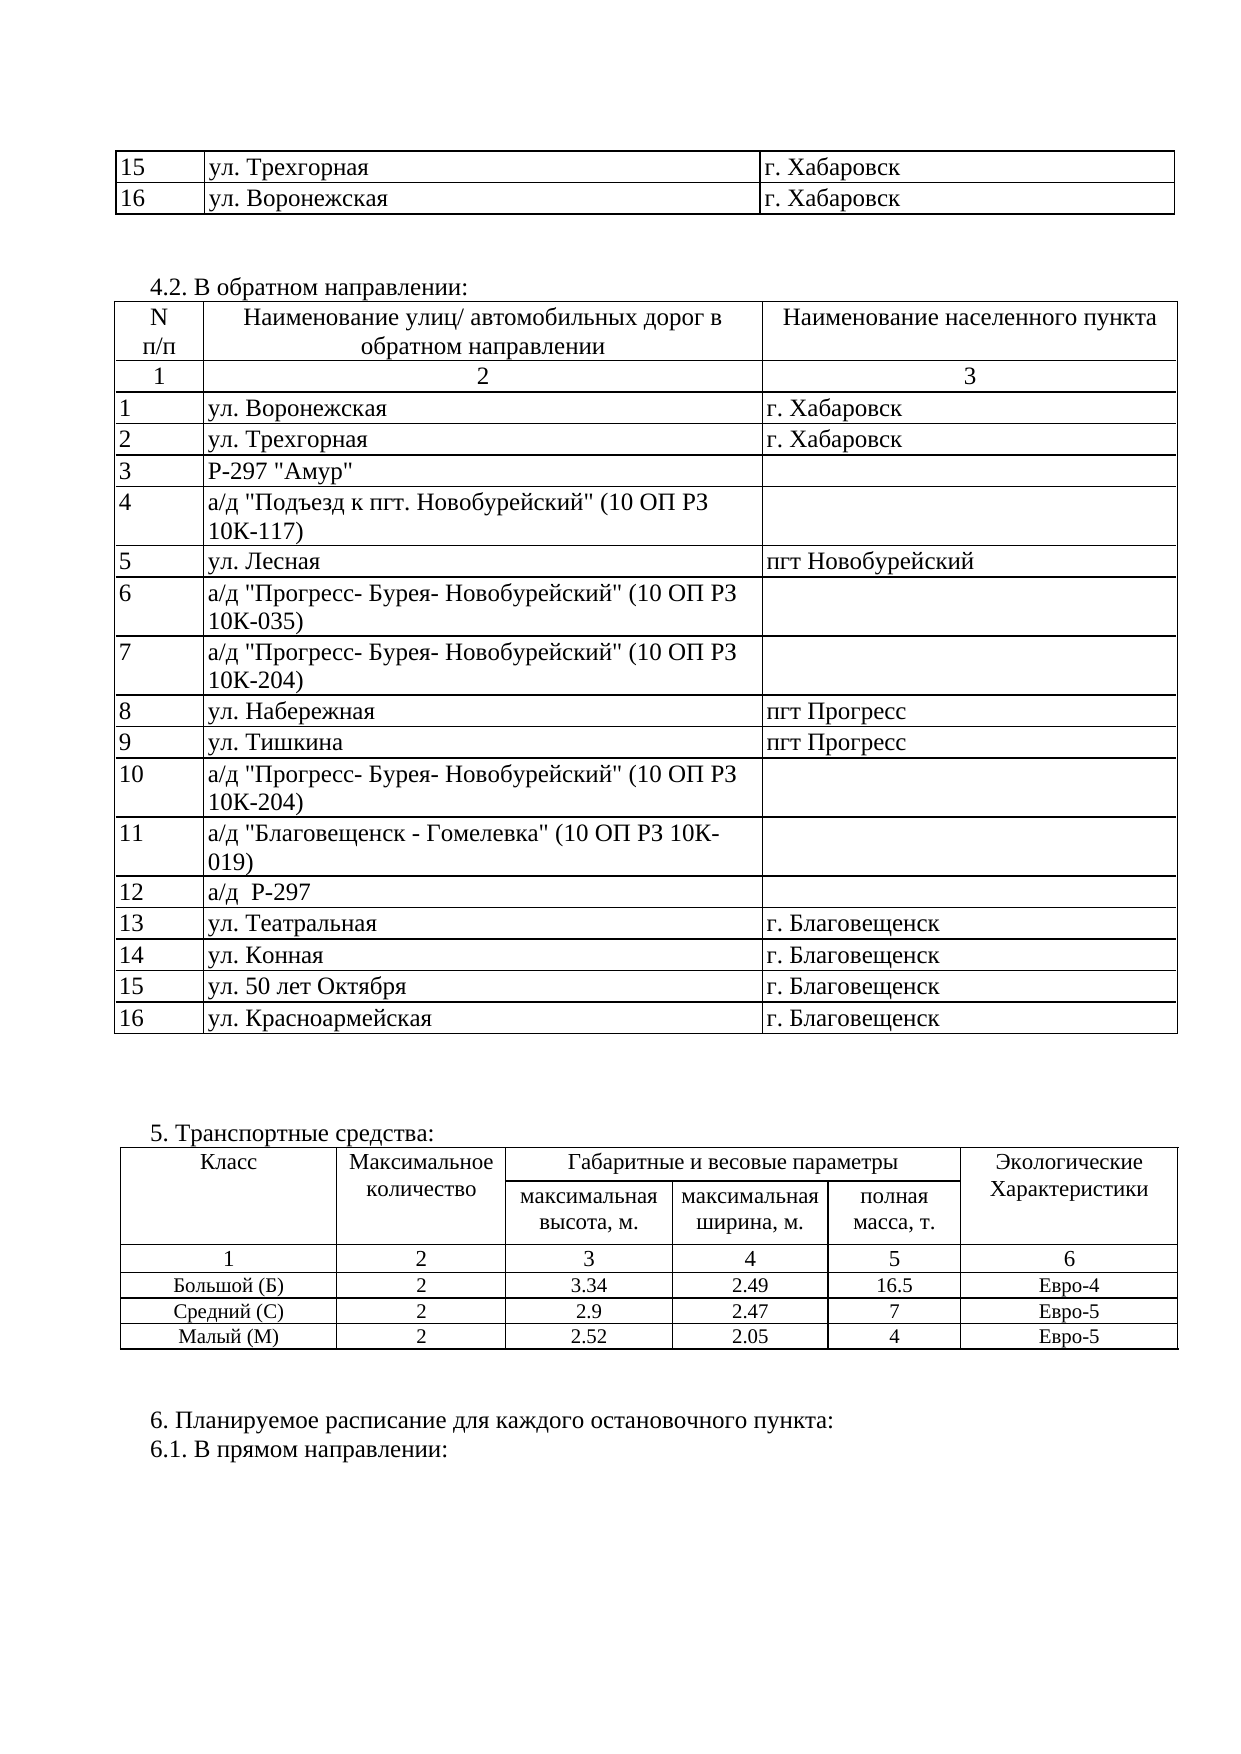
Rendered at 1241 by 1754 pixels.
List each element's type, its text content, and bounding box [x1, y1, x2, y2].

table_cell 13 [115, 908, 203, 938]
table_cell 12 [115, 876, 203, 907]
table_header Класс [121, 1148, 336, 1243]
table_cell Евро-5 [961, 1324, 1177, 1348]
table_cell 3 [763, 360, 1177, 391]
table_cell максимальная высота, м. [506, 1182, 672, 1243]
table_cell 16 [117, 183, 204, 213]
table_cell г. Благовещенск [763, 938, 1177, 970]
table_cell г. Хабаровск [763, 423, 1177, 454]
table_cell 6 [961, 1245, 1177, 1271]
text 4.2. В обратном направлении: [150, 272, 1090, 301]
table_cell Р-297 "Амур" [204, 456, 762, 486]
table_cell [763, 875, 1177, 907]
table_cell 15 [115, 971, 203, 1001]
table_cell а/д "Благовещенск - Гомелевка" (10 ОП РЗ 10К-019) [204, 818, 762, 875]
table_cell 2.52 [506, 1324, 672, 1348]
table_cell 2 [337, 1299, 505, 1323]
table_cell 10 [115, 758, 203, 816]
table_cell г. Хабаровск [761, 183, 1174, 213]
table_cell [763, 486, 1177, 545]
table_header Габаритные и весовые параметры [506, 1148, 960, 1180]
table_cell 5 [115, 546, 203, 576]
table_cell пгт Прогресс [763, 694, 1177, 726]
table_cell 7 [829, 1299, 960, 1323]
table_cell 15 [117, 152, 204, 181]
table_cell максимальная ширина, м. [673, 1182, 827, 1243]
table_cell [763, 816, 1177, 875]
table_cell 16 [115, 1002, 203, 1033]
table_header Максимальное количество [337, 1148, 505, 1243]
table_cell 5 [829, 1245, 960, 1271]
table_cell а/д Р-297 [204, 877, 762, 907]
table_cell г. Благовещенск [763, 907, 1177, 938]
table_cell 8 [115, 695, 203, 726]
table_cell 3 [506, 1245, 672, 1271]
table_cell ул. Тишкина [204, 727, 762, 757]
table_cell г. Благовещенск [763, 1001, 1177, 1033]
table_cell 7 [115, 636, 203, 694]
table_cell Большой (Б) [121, 1273, 336, 1297]
table_cell 4 [829, 1324, 960, 1348]
table_header Экологические Характеристики [961, 1148, 1177, 1243]
table_cell 11 [115, 817, 203, 875]
table_cell 9 [115, 727, 203, 757]
table_cell а/д "Прогресс- Бурея- Новобурейский" (10 ОП РЗ 10К-204) [204, 759, 762, 816]
table_cell 2.9 [506, 1299, 672, 1323]
table_cell г. Хабаровск [761, 152, 1174, 181]
text 6. Планируемое расписание для каждого остановочного пункта: [150, 1405, 1090, 1434]
table_cell г. Хабаровск [763, 391, 1177, 423]
table_cell 1 [115, 392, 203, 423]
table_cell 2 [337, 1245, 505, 1271]
table_cell а/д "Подъезд к пгт. Новобурейский" (10 ОП РЗ 10К-117) [204, 487, 762, 545]
table_cell пгт Новобурейский [763, 545, 1177, 576]
table_cell ул. Конная [204, 940, 762, 970]
table_cell ул. 50 лет Октября [204, 971, 762, 1001]
table_cell 4 [673, 1245, 827, 1271]
table_cell а/д "Прогресс- Бурея- Новобурейский" (10 ОП РЗ 10К-035) [204, 578, 762, 635]
table_cell ул. Воронежская [205, 183, 759, 213]
table_cell [763, 576, 1177, 635]
table_cell ул. Лесная [204, 546, 762, 576]
table_cell ул. Красноармейская [204, 1003, 762, 1033]
table_cell ул. Набережная [204, 696, 762, 726]
table_cell [763, 635, 1177, 694]
table_cell ул. Трехгорная [204, 424, 762, 454]
text 5. Транспортные средства: [150, 1118, 1090, 1147]
table_cell 6 [115, 577, 203, 635]
table_cell Средний (С) [121, 1299, 336, 1323]
table_cell 2.05 [673, 1324, 827, 1348]
table_cell полная масса, т. [829, 1182, 960, 1243]
table_cell Евро-5 [961, 1299, 1177, 1323]
table_cell пгт Прогресс [763, 726, 1177, 757]
table_cell 1 [121, 1245, 336, 1271]
table_cell а/д "Прогресс- Бурея- Новобурейский" (10 ОП РЗ 10К-204) [204, 637, 762, 694]
table_cell 3.34 [506, 1273, 672, 1297]
table_cell 14 [115, 939, 203, 970]
table_header Наименование населенного пункта [763, 302, 1177, 360]
table_cell ул. Театральная [204, 908, 762, 938]
table_cell 4 [115, 487, 203, 545]
table_cell 2 [337, 1273, 505, 1297]
table_cell 2.47 [673, 1299, 827, 1323]
table_cell 2 [204, 361, 762, 391]
table_cell г. Благовещенск [763, 970, 1177, 1001]
text 6.1. В прямом направлении: [150, 1434, 1090, 1462]
table_cell 16.5 [829, 1273, 960, 1297]
table_cell [763, 757, 1177, 816]
table_cell 2 [337, 1324, 505, 1348]
table_cell ул. Воронежская [204, 393, 762, 423]
table_cell 2 [115, 424, 203, 454]
table_cell ул. Трехгорная [205, 152, 759, 181]
table_cell Малый (М) [121, 1324, 336, 1348]
table_header Наименование улиц/ автомобильных дорог в обратном направлении [204, 302, 762, 360]
table_header N п/п [115, 302, 203, 360]
table_cell 2.49 [673, 1273, 827, 1297]
table_cell [763, 454, 1177, 486]
table_cell Евро-4 [961, 1273, 1177, 1297]
table_cell 1 [115, 361, 203, 391]
table_cell 3 [115, 455, 203, 486]
